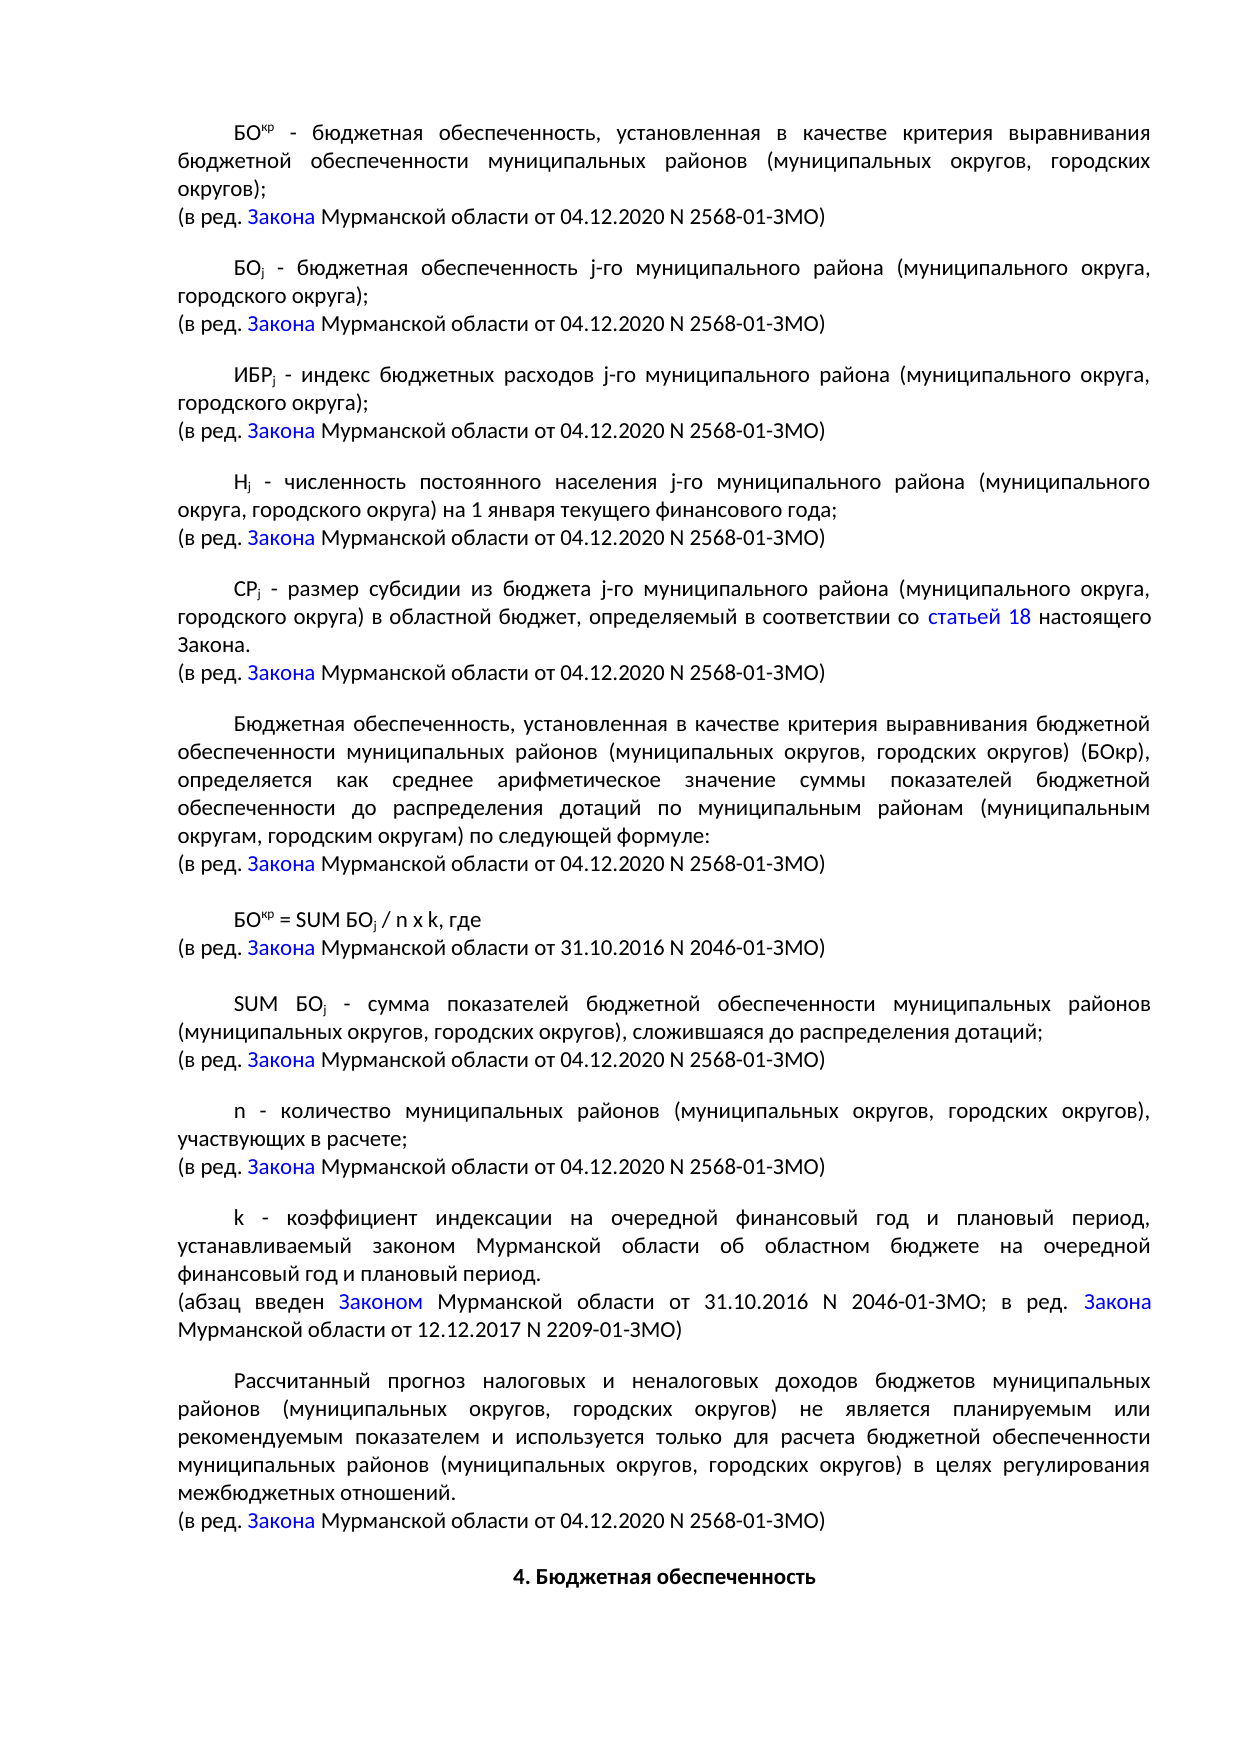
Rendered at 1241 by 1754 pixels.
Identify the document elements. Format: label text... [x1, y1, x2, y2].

title 4. Бюджетная обеспеченность [177, 1562, 1152, 1590]
text БОкр - бюджетная обеспеченность, установленная в качестве критерия выравнивания бюджетной обеспеченности муниципальных районов (муниципальных округов, городских округов); [177, 118, 1152, 202]
text (в ред. Закона Мурманской области от 04.12.2020 N 2568-01-ЗМО) [177, 849, 1152, 877]
text k - коэффициент индексации на очередной финансовый год и плановый период, устанавливаемый законом Мурманской области об областном бюджете на очередной финансовый год и плановый период. [177, 1203, 1152, 1287]
text (в ред. Закона Мурманской области от 04.12.2020 N 2568-01-ЗМО) [177, 1045, 1152, 1073]
text (в ред. Закона Мурманской области от 04.12.2020 N 2568-01-ЗМО) [177, 523, 1152, 551]
text (в ред. Закона Мурманской области от 04.12.2020 N 2568-01-ЗМО) [177, 202, 1152, 230]
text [177, 1506, 1152, 1534]
text SUM БОj - сумма показателей бюджетной обеспеченности муниципальных районов (муниципальных округов, городских округов), сложившаяся до распределения дотаций; [177, 989, 1152, 1045]
text Бюджетная обеспеченность, установленная в качестве критерия выравнивания бюджетной обеспеченности муниципальных районов (муниципальных округов, городских округов) (БОкр), определяется как среднее арифметическое значение суммы показателей бюджетной обеспеченности до распределения дотаций по муниципальным районам (муниципальным округам, городским округам) по следующей формуле: [177, 709, 1152, 849]
text (в ред. Закона Мурманской области от 04.12.2020 N 2568-01-ЗМО) [177, 416, 1152, 444]
text БОкр = SUM БОj / n x k, где [177, 905, 1152, 933]
text БОj - бюджетная обеспеченность j-го муниципального района (муниципального округа, городского округа); [177, 253, 1152, 309]
text n - количество муниципальных районов (муниципальных округов, городских округов), участвующих в расчете; [177, 1096, 1152, 1152]
text (в ред. Закона Мурманской области от 31.10.2016 N 2046-01-ЗМО) [177, 933, 1152, 961]
text ИБРj - индекс бюджетных расходов j-го муниципального района (муниципального округа, городского округа); [177, 360, 1152, 416]
text (в ред. Закона Мурманской области от 04.12.2020 N 2568-01-ЗМО) [177, 658, 1152, 686]
text (в ред. Закона Мурманской области от 04.12.2020 N 2568-01-ЗМО) [177, 309, 1152, 337]
text Рассчитанный прогноз налоговых и неналоговых доходов бюджетов муниципальных районов (муниципальных округов, городских округов) не является планируемым или рекомендуемым показателем и используется только для расчета бюджетной обеспеченности муниципальных районов (муниципальных округов, городских округов) в целях регулирования межбюджетных отношений. [177, 1366, 1152, 1506]
text СРj - размер субсидии из бюджета j-го муниципального района (муниципального округа, городского округа) в областной бюджет, определяемый в соответствии со статьей 18 настоящего Закона. [177, 574, 1152, 658]
text Нj - численность постоянного населения j-го муниципального района (муниципального округа, городского округа) на 1 января текущего финансового года; [177, 467, 1152, 523]
text (в ред. Закона Мурманской области от 04.12.2020 N 2568-01-ЗМО) [177, 1152, 1152, 1180]
text (абзац введен Законом Мурманской области от 31.10.2016 N 2046-01-ЗМО; в ред. Закона Мурманской области от 12.12.2017 N 2209-01-ЗМО) [177, 1287, 1152, 1343]
